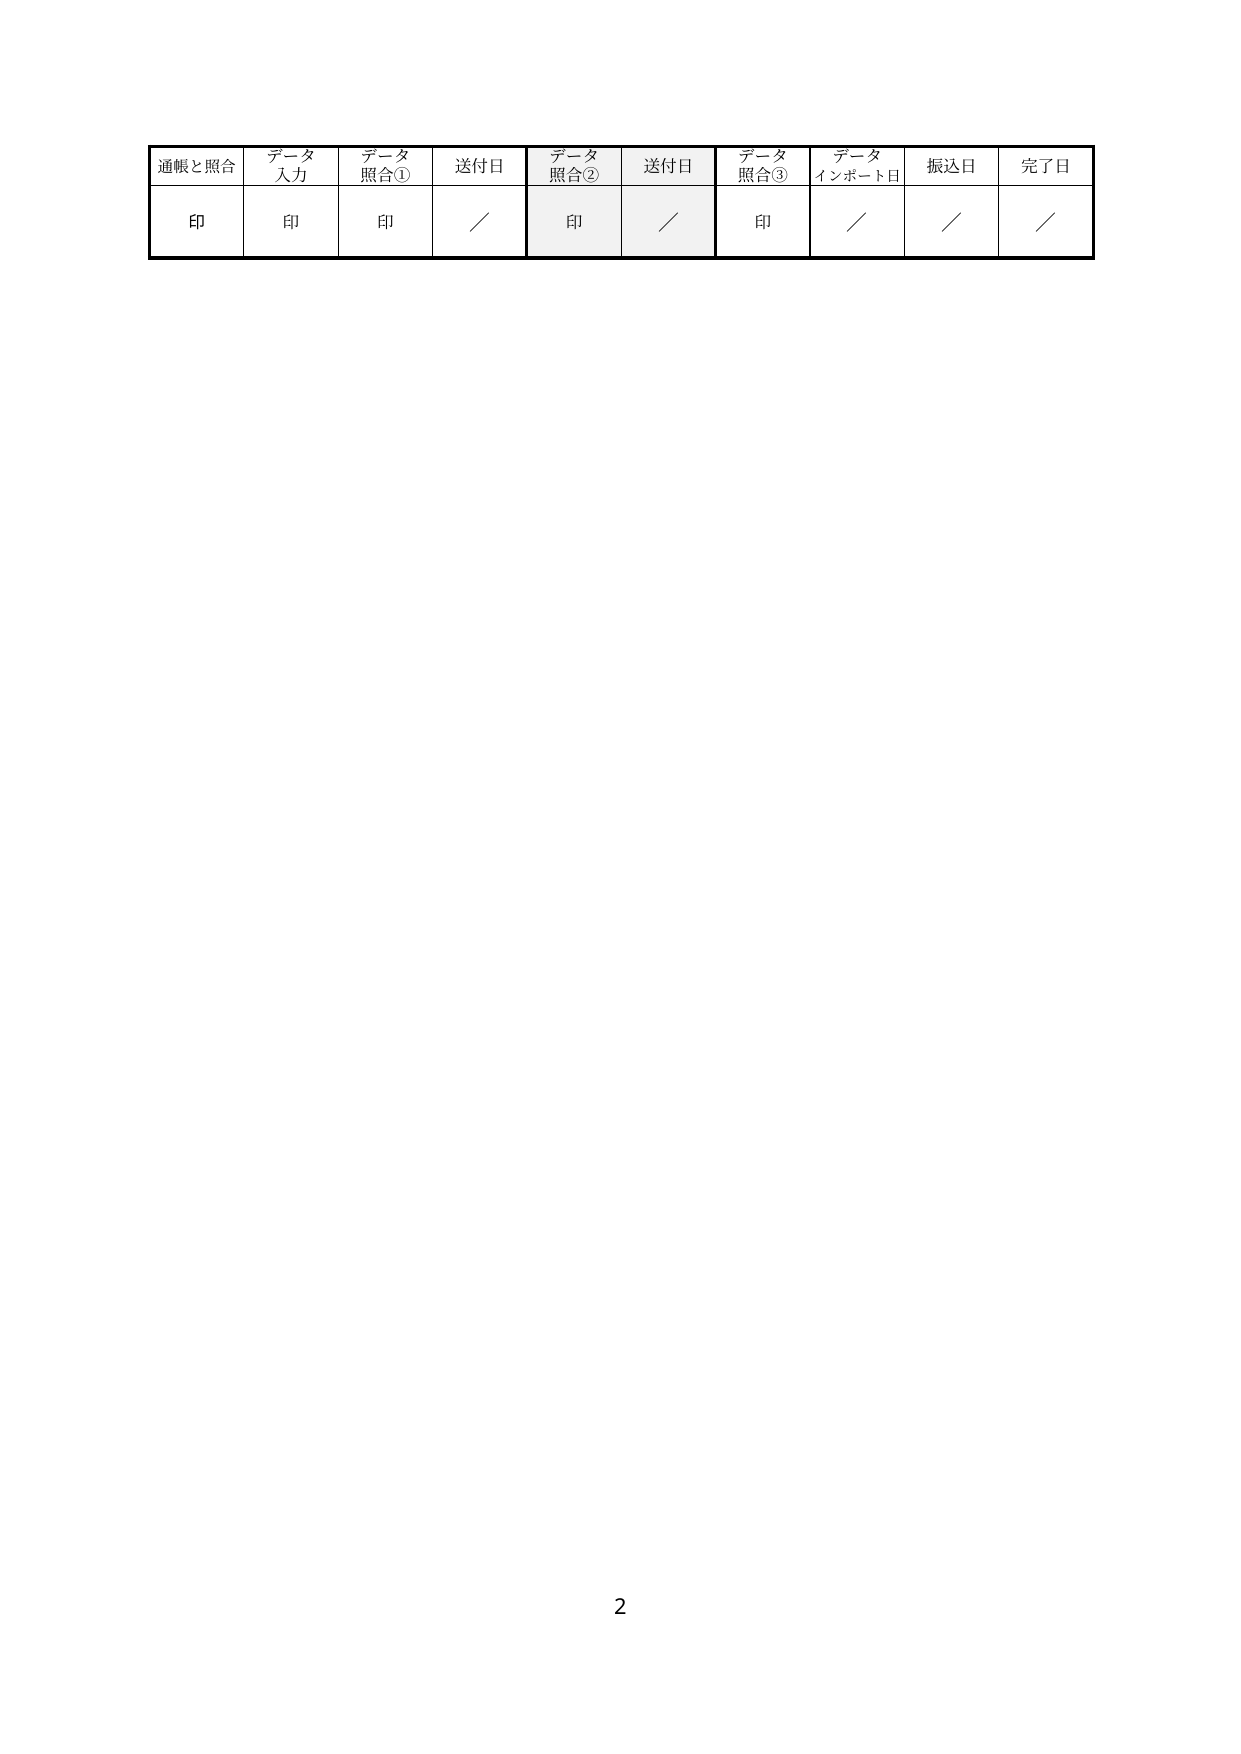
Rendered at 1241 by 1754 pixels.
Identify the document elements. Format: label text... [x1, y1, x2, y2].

table_cell 印 [717, 186, 809, 256]
table_cell データ 照合① [339, 148, 432, 185]
table_cell 印 [339, 186, 432, 256]
table_cell データ 照合② [528, 148, 621, 185]
table_cell ／ [811, 186, 904, 256]
table_cell データ 入力 [244, 148, 338, 185]
table_cell 印 [528, 186, 621, 256]
table_cell 完了日 [999, 148, 1092, 185]
table_cell 送付日 [433, 148, 525, 185]
table_cell 印 [244, 186, 338, 256]
table_cell データ インポート日 [811, 148, 904, 185]
table_cell ／ [905, 186, 998, 256]
table_cell ／ [999, 186, 1092, 256]
table_cell 通帳と照合 [151, 148, 243, 185]
table_cell 送付日 [622, 148, 714, 185]
table_cell データ 照合③ [717, 148, 809, 185]
table_cell 印 [151, 186, 243, 256]
table_cell ／ [622, 186, 714, 256]
table_cell 振込日 [905, 148, 998, 185]
table_cell ／ [433, 186, 525, 256]
